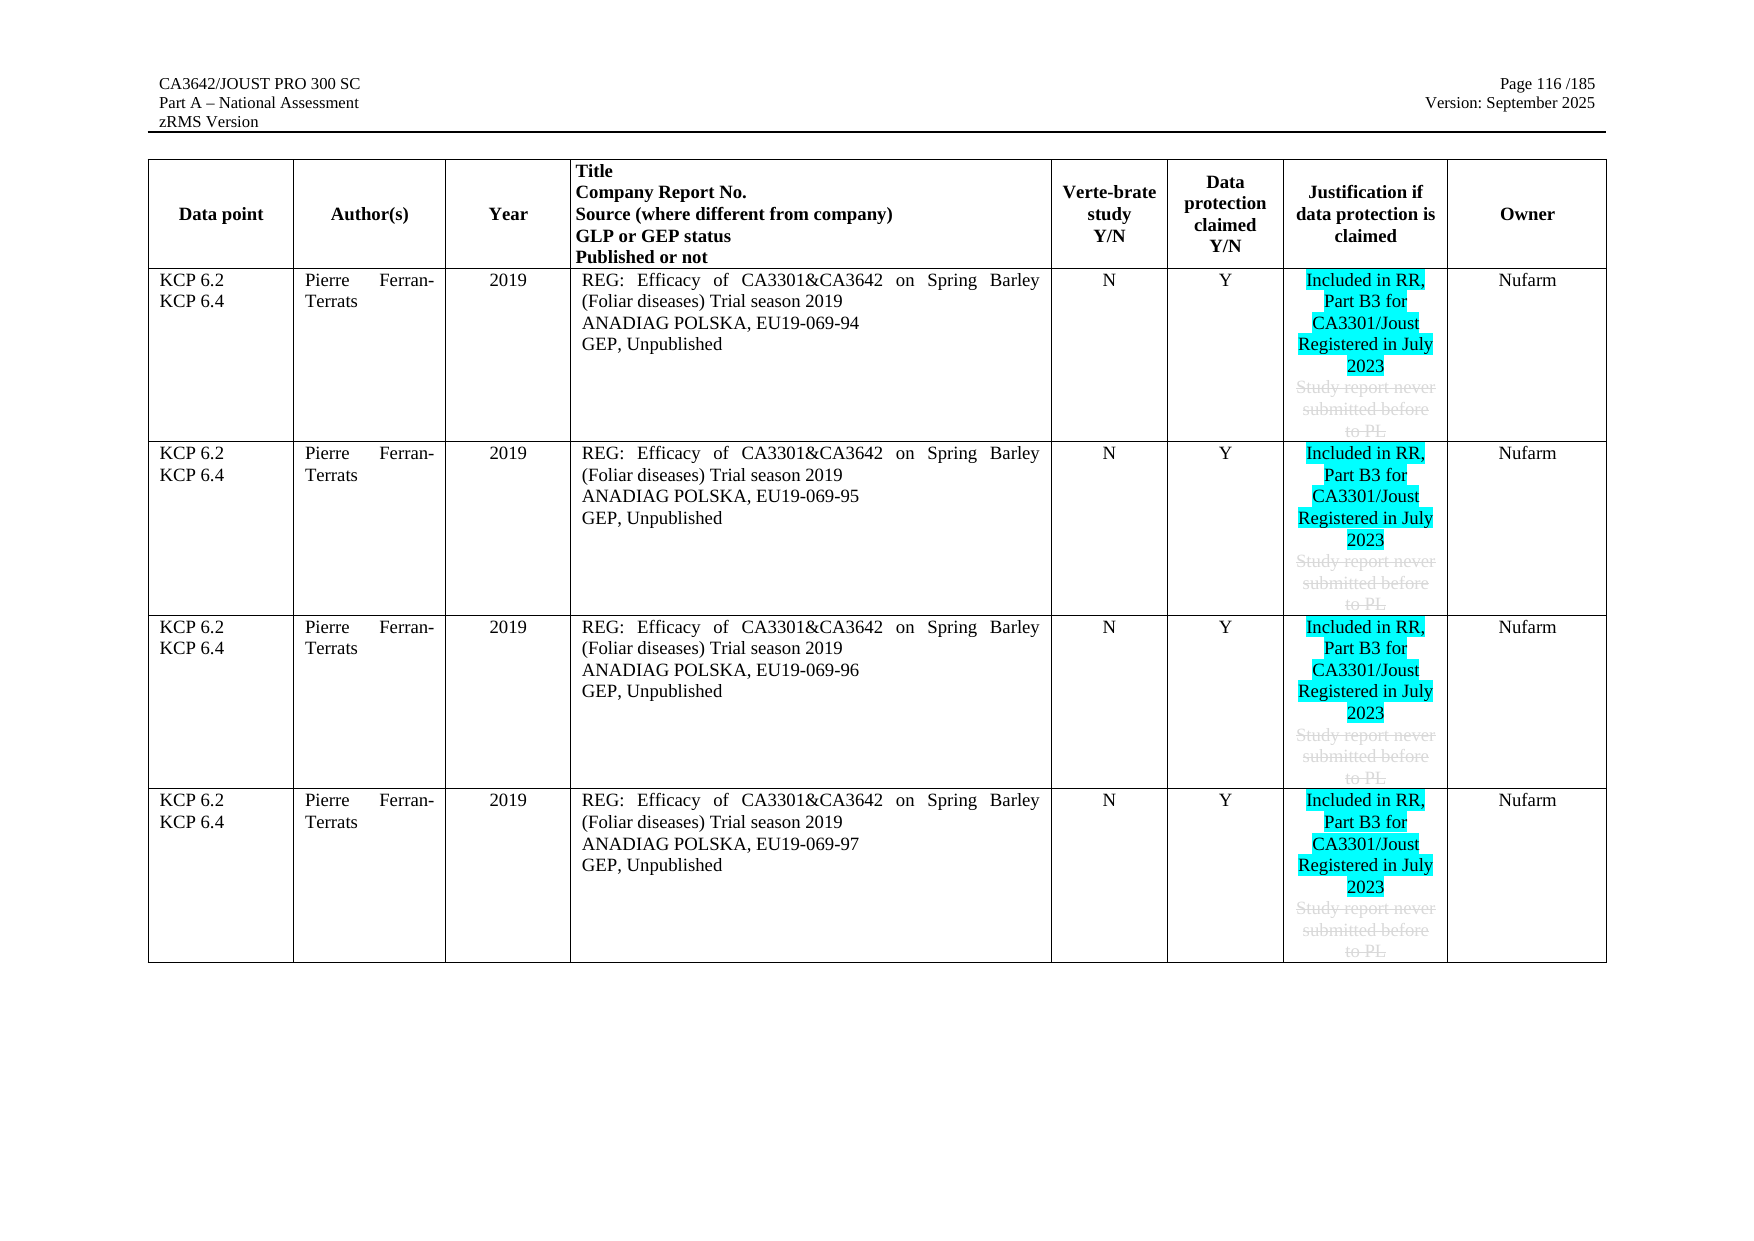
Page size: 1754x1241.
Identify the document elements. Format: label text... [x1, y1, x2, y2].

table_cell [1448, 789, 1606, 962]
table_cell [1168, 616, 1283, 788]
table_header Title Company Report No. Source (where different from company) GLP or GEP status Published or not [571, 160, 1051, 268]
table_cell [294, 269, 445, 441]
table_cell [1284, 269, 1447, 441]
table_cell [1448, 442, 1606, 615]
table_header Data point [149, 160, 293, 268]
table_header Author(s) [294, 160, 445, 268]
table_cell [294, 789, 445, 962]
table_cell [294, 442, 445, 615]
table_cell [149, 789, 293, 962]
table_header Verte-brate study Y/N [1052, 160, 1167, 268]
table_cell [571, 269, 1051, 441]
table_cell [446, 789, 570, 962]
table_header Year [446, 160, 570, 268]
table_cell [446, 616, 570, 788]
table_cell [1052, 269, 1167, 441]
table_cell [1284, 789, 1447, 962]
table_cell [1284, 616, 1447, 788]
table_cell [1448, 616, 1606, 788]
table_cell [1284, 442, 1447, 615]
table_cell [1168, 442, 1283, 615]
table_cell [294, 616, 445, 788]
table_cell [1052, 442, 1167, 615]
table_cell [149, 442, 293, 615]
table_header Data protection claimed Y/N [1168, 160, 1283, 268]
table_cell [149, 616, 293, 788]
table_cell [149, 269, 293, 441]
table_header Justification if data protection is claimed [1284, 160, 1447, 268]
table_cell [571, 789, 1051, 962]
table_header Owner [1448, 160, 1606, 268]
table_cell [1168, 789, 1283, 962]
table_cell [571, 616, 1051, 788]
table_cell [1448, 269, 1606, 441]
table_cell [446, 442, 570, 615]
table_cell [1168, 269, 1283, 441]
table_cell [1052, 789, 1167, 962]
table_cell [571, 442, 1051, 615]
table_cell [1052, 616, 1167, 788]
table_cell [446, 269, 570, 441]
